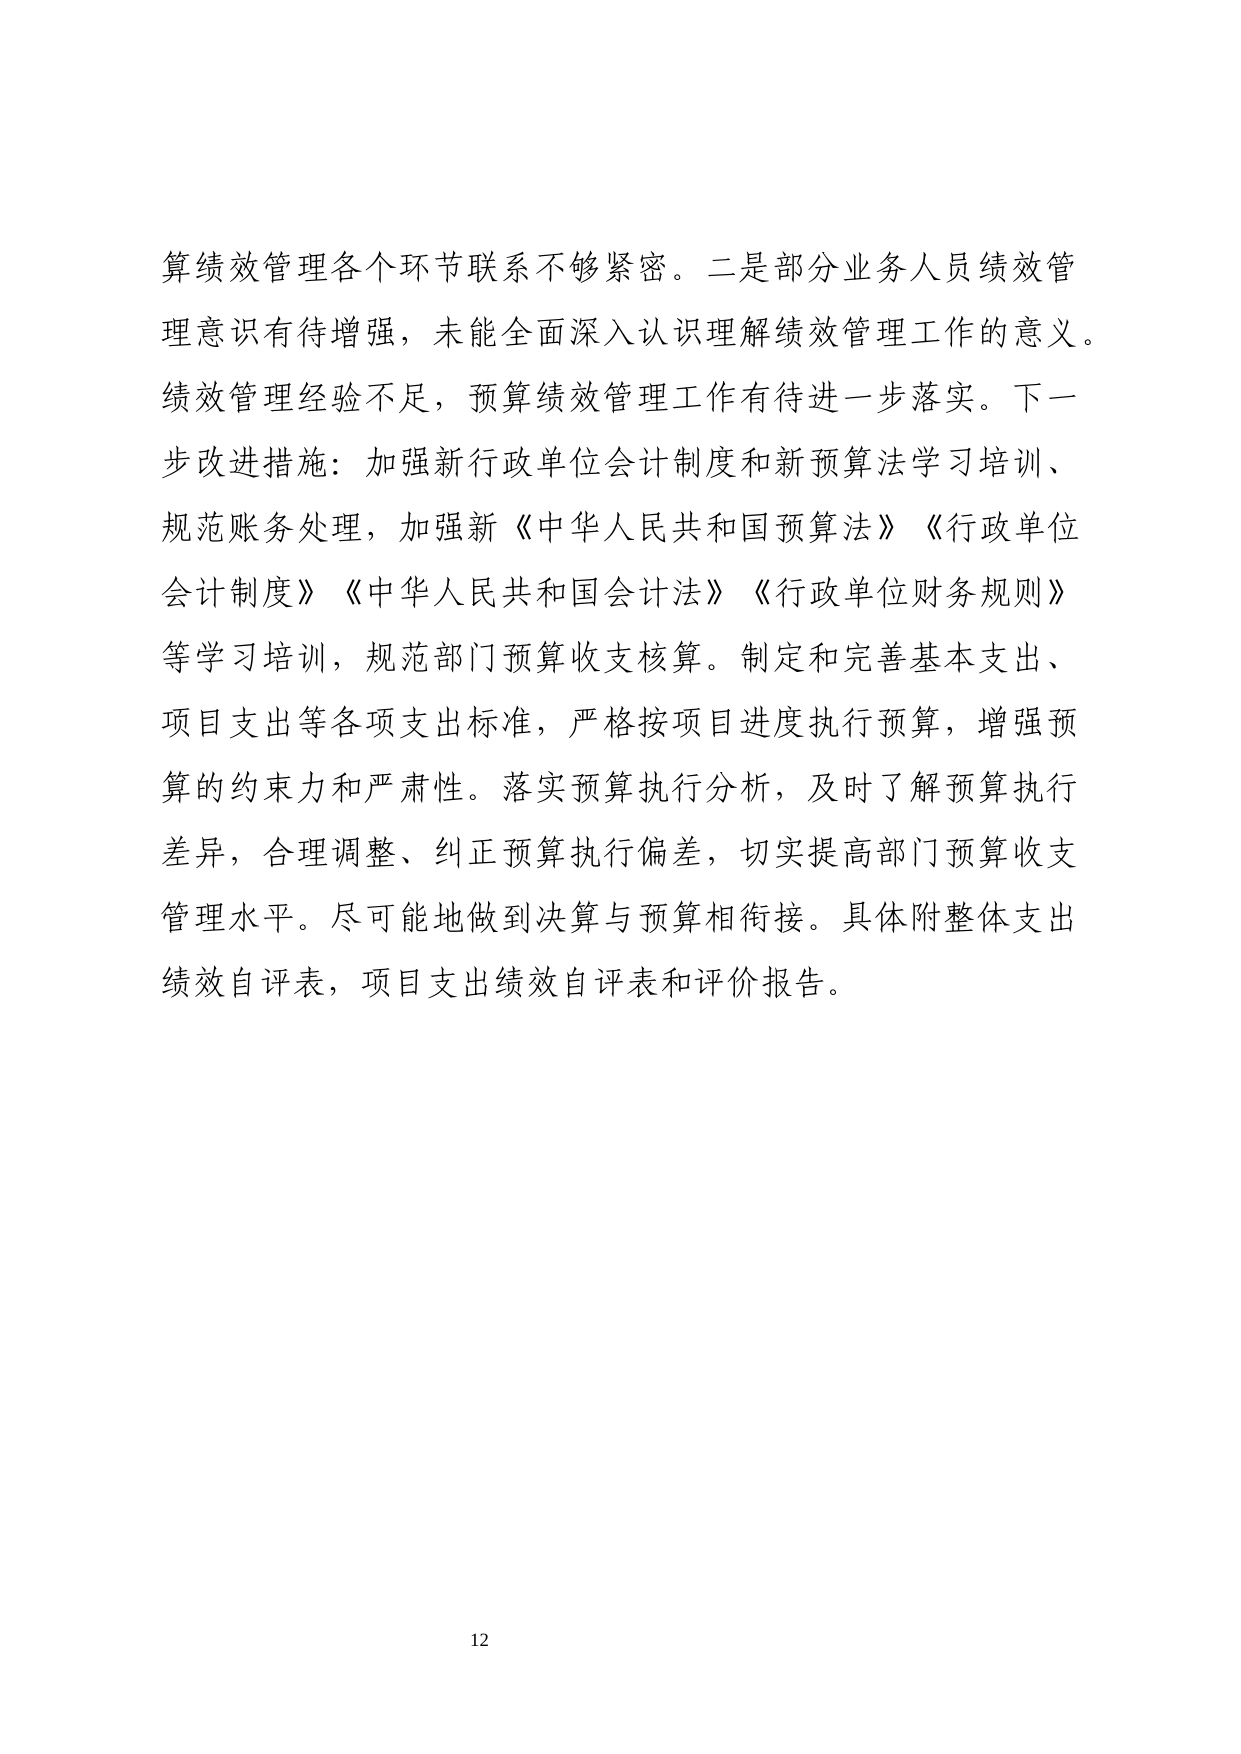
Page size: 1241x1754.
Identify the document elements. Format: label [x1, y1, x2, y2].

text [159, 233, 1081, 1013]
